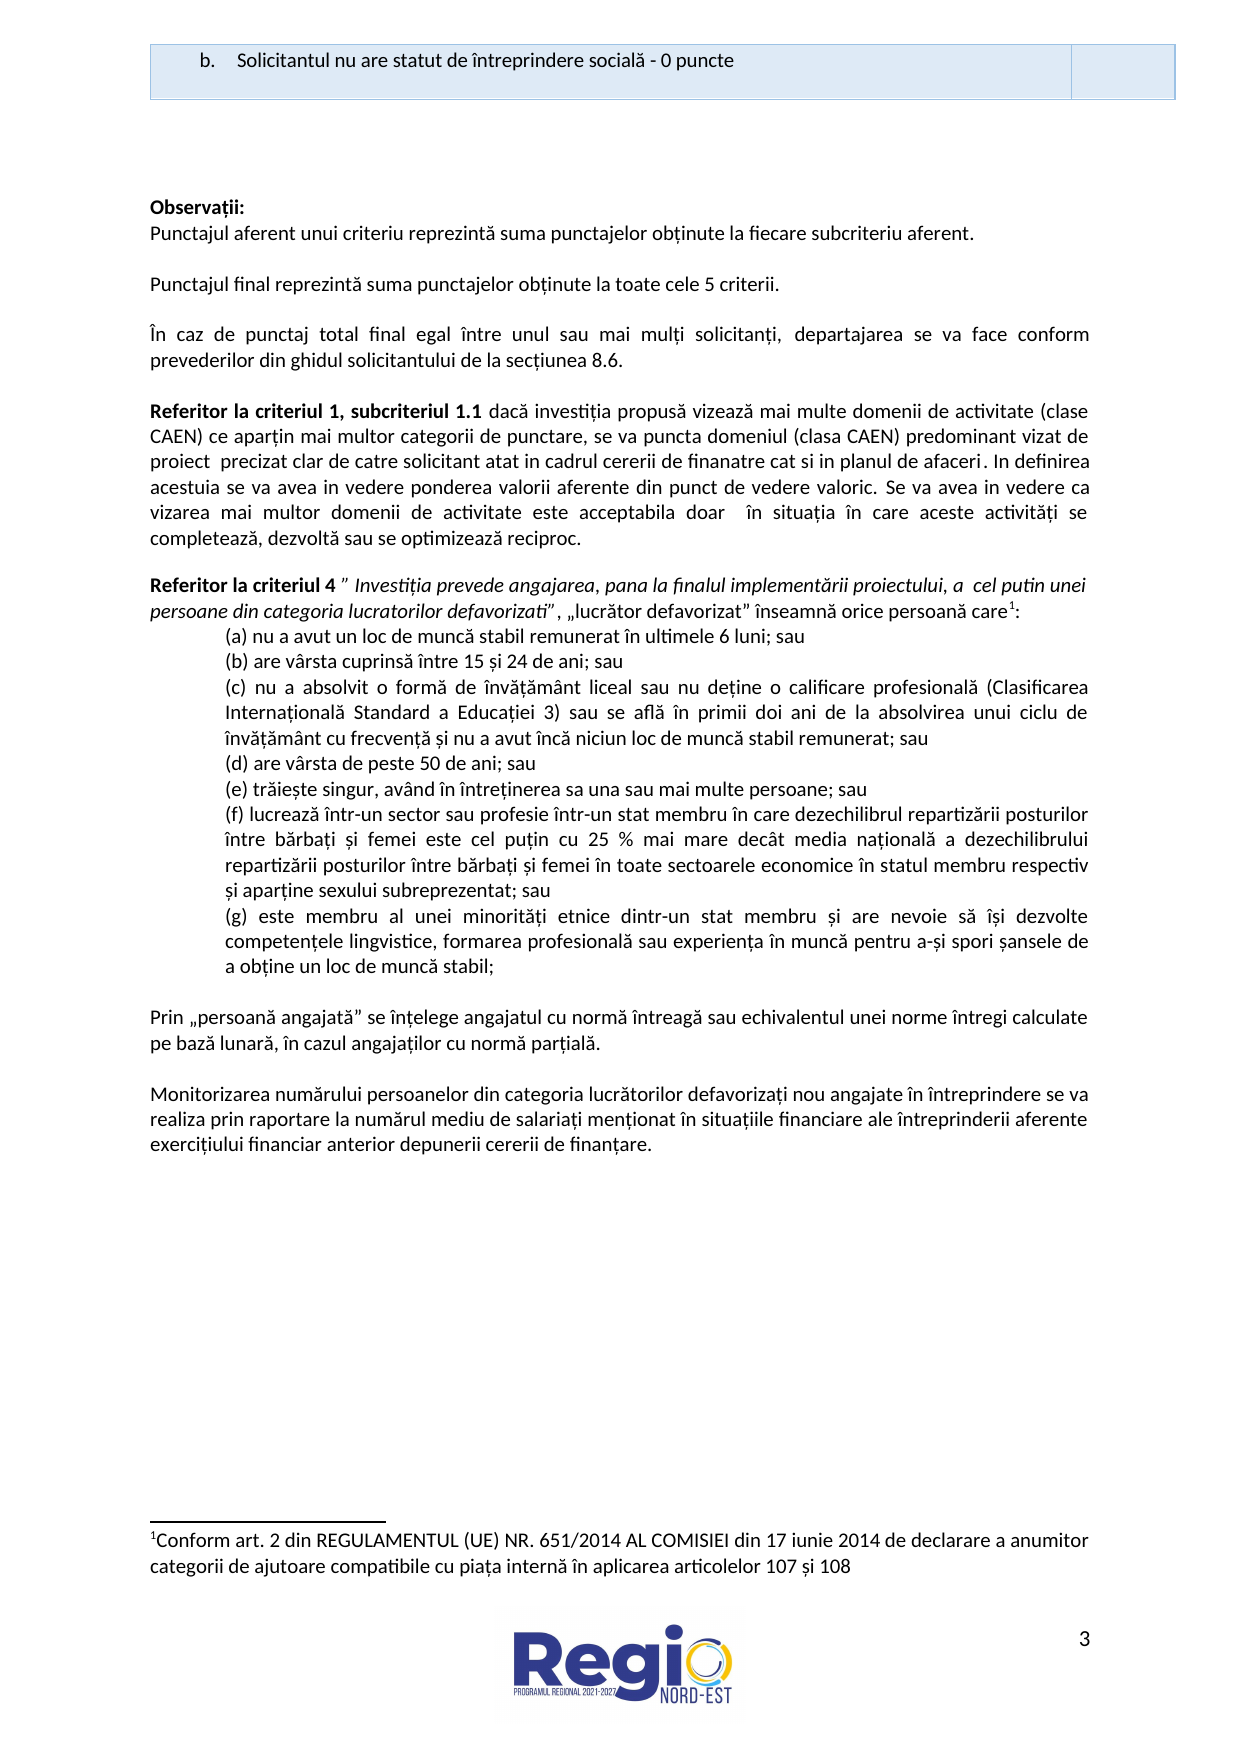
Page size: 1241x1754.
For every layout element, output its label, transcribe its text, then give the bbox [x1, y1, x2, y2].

text (a) nu a avut un loc de muncă stabil remunerat în ultimele 6 luni; sau [225, 623, 1090, 649]
text Referitor la criteriul 1, subcriteriul 1.1 dacă investiția propusă vizează mai multe domenii de activitate (clase CAEN) ce aparțin mai multor categorii de punctare, se va puncta domeniul (clasa CAEN) predominant vizat de proiect precizat clar de catre solicitant atat in cadrul cererii de finanatre cat si in planul de afaceri. In definirea acestuia se va avea in vedere ponderea valorii aferente din punct de vedere valoric. Se va avea in vedere ca vizarea mai multor domenii de activitate este acceptabila doar în situația în care aceste activități se completează, dezvoltă sau se optimizează reciproc. [150, 398, 1090, 550]
text Punctajul aferent unui criteriu reprezintă suma punctajelor obținute la fiecare subcriteriu aferent. [150, 220, 1090, 245]
text (c) nu a absolvit o formă de învățământ liceal sau nu deține o calificare profesională (Clasificarea Internațională Standard a Educației 3) sau se află în primii doi ani de la absolvirea unui ciclu de învățământ cu frecvență și nu a avut încă niciun loc de muncă stabil remunerat; sau [225, 674, 1090, 750]
text (g) este membru al unei minorități etnice dintr-un stat membru și are nevoie să își dezvolte competențele lingvistice, formarea profesională sau experiența în muncă pentru a-și spori șansele de a obține un loc de muncă stabil; [225, 903, 1090, 979]
text (e) trăiește singur, având în întreținerea sa una sau mai multe persoane; sau [225, 776, 1090, 801]
text (f) lucrează într-un sector sau profesie într-un stat membru în care dezechilibrul repartizării posturilor între bărbați și femei este cel puțin cu 25 % mai mare decât media națională a dezechilibrului repartizării posturilor între bărbați și femei în toate sectoarele economice în statul membru respectiv și aparține sexului subreprezentat; sau [225, 801, 1090, 903]
text Punctajul final reprezintă suma punctajelor obținute la toate cele 5 criterii. [150, 271, 1090, 296]
text Referitor la criteriul 4 ” Investiția prevede angajarea, pana la finalul implementării proiectului, a cel putin unei persoane din categoria lucratorilor defavorizati”, „lucrător defavorizat” înseamnă orice persoană care: [150, 572, 1090, 623]
picture [493, 1606, 746, 1724]
text Prin „persoană angajată” se înțelege angajatul cu normă întreagă sau echivalentul unei norme întregi calculate pe bază lunară, în cazul angajaților cu normă parțială. [150, 1004, 1090, 1055]
text Monitorizarea numărului persoanelor din categoria lucrătorilor defavorizați nou angajate în întreprindere se va realiza prin raportare la numărul mediu de salariați menționat în situațiile financiare ale întreprinderii aferente exercițiului financiar anterior depunerii cererii de finanțare. [150, 1081, 1090, 1157]
text (d) are vârsta de peste 50 de ani; sau [225, 750, 1090, 776]
text (b) are vârsta cuprinsă între 15 și 24 de ani; sau [225, 649, 1090, 674]
text În caz de punctaj total final egal între unul sau mai mulți solicitanți, departajarea se va face conform prevederilor din ghidul solicitantului de la secțiunea 8.6. [150, 322, 1090, 372]
text Observații: [150, 194, 1090, 220]
table_cell 3 [1072, 45, 1174, 98]
